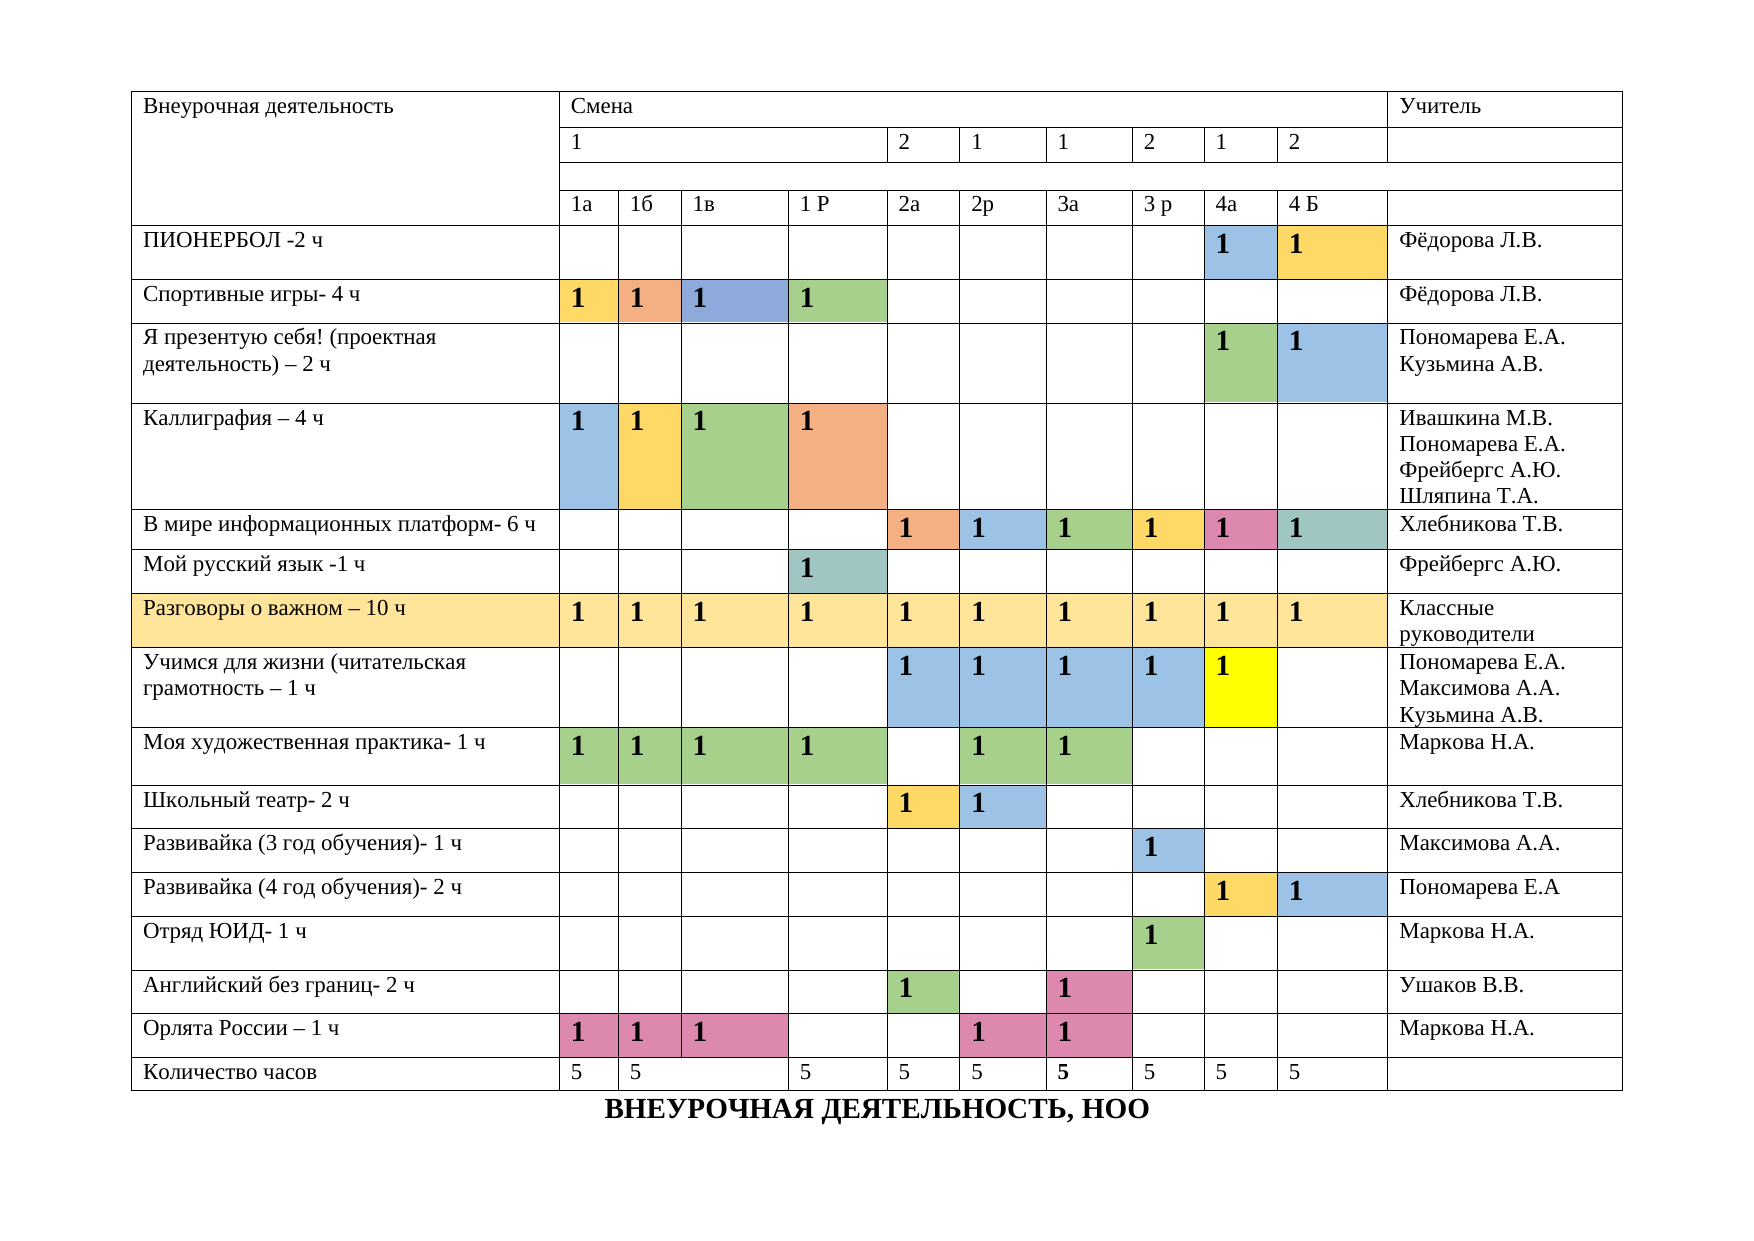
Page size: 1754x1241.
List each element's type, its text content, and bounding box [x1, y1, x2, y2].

table_cell [1278, 917, 1387, 969]
table_cell [560, 971, 618, 1013]
table_cell Ушаков В.В. [1388, 971, 1622, 1013]
table_cell [1278, 648, 1387, 727]
table_cell [789, 648, 887, 727]
table_cell 2 [1133, 128, 1204, 162]
table_cell Фёдорова Л.В. [1388, 280, 1622, 322]
table_cell [682, 226, 788, 279]
table_cell Школьный театр- 2 ч [132, 786, 559, 828]
table_cell 1 Р [789, 191, 887, 225]
table_cell [960, 324, 1046, 402]
table_cell Каллиграфия – 4 ч [132, 404, 559, 509]
table_cell [1388, 1058, 1622, 1090]
table_cell 2р [960, 191, 1046, 225]
table_cell 1 [960, 594, 1046, 647]
table_cell Разговоры о важном – 10 ч [132, 594, 559, 647]
table_cell Фёдорова Л.В. [1388, 226, 1622, 279]
table_cell 3а [1047, 191, 1132, 225]
table_cell [1205, 971, 1277, 1013]
table_cell [888, 324, 959, 402]
table_cell Количество часов [132, 1058, 559, 1090]
table_cell [560, 324, 618, 402]
table_cell [1388, 128, 1622, 162]
table_cell 1 [560, 128, 887, 162]
table_cell [888, 873, 959, 916]
table_cell 1 [560, 280, 618, 322]
table_header Внеурочная деятельность [132, 92, 559, 225]
table_cell 1в [682, 191, 788, 225]
table_cell 1 [789, 280, 887, 322]
table_cell [789, 510, 887, 549]
table_cell [960, 404, 1046, 509]
table_cell [1205, 786, 1277, 828]
table_cell [619, 786, 681, 828]
table_cell [888, 226, 959, 279]
table_cell Пономарева Е.А. Максимова А.А. Кузьмина А.В. [1388, 648, 1622, 727]
table_cell [1205, 1014, 1277, 1057]
table_cell [1047, 873, 1132, 916]
table_cell [560, 226, 618, 279]
table_cell 1 [1047, 648, 1132, 727]
table_cell 1 [1047, 128, 1132, 162]
table_cell Маркова Н.А. [1388, 728, 1622, 784]
table_cell [960, 971, 1046, 1013]
table_cell 2 [1278, 128, 1387, 162]
table_cell Хлебникова Т.В. [1388, 510, 1622, 549]
text ВНЕУРОЧНАЯ ДЕЯТЕЛЬНОСТЬ, НОО [118, 1091, 1636, 1125]
table_cell 1 [1205, 648, 1277, 727]
table_cell [888, 550, 959, 593]
table_cell 2а [888, 191, 959, 225]
table_cell [888, 917, 959, 969]
table_cell 1а [560, 191, 618, 225]
table_cell 1 [619, 728, 681, 784]
table_cell [1205, 404, 1277, 509]
table_cell [888, 404, 959, 509]
table_cell [1133, 550, 1204, 593]
table_cell Отряд ЮИД- 1 ч [132, 917, 559, 969]
table_cell [960, 917, 1046, 969]
table_cell 5 [1133, 1058, 1204, 1090]
table_cell 1 [1205, 510, 1277, 549]
table_cell 1 [1047, 728, 1132, 784]
table_cell 1 [1133, 510, 1204, 549]
table_cell [789, 829, 887, 872]
table_cell 1 [1133, 917, 1204, 969]
table_cell 5 [1047, 1058, 1132, 1090]
table_cell [682, 873, 788, 916]
table_cell 1 [960, 510, 1046, 549]
table_cell [619, 510, 681, 549]
table_cell 1б [619, 191, 681, 225]
table_cell [1047, 404, 1132, 509]
table_header Учитель [1388, 92, 1622, 127]
table_cell 1 [1205, 873, 1277, 916]
table_cell [789, 873, 887, 916]
table_cell 1 [789, 550, 887, 593]
table_cell Фрейбергс А.Ю. [1388, 550, 1622, 593]
table_cell 1 [560, 404, 618, 509]
table_cell [1278, 728, 1387, 784]
table_cell 1 [789, 728, 887, 784]
table_cell [1047, 324, 1132, 402]
table_cell [682, 510, 788, 549]
table_cell 1 [560, 1014, 618, 1057]
table_cell 1 [789, 594, 887, 647]
table_cell Максимова А.А. [1388, 829, 1622, 872]
table_cell 1 [960, 648, 1046, 727]
table_cell [560, 510, 618, 549]
table_cell [1047, 280, 1132, 322]
table_cell [789, 226, 887, 279]
table_cell [1278, 786, 1387, 828]
table_cell ПИОНЕРБОЛ -2 ч [132, 226, 559, 279]
table_cell [1133, 404, 1204, 509]
table_cell [888, 1014, 959, 1057]
table_cell 1 [1047, 1014, 1132, 1057]
table_cell 5 [1205, 1058, 1277, 1090]
table_cell 1 [682, 1014, 788, 1057]
table_cell [619, 324, 681, 402]
table_cell 1 [888, 971, 959, 1013]
table_cell [1278, 404, 1387, 509]
table_cell 1 [619, 280, 681, 322]
table_cell 1 [960, 1014, 1046, 1057]
table_cell 1 [888, 594, 959, 647]
table_cell [682, 829, 788, 872]
table_cell [619, 550, 681, 593]
table_cell [682, 971, 788, 1013]
table_cell Моя художественная практика- 1 ч [132, 728, 559, 784]
table_cell 1 [682, 728, 788, 784]
table_cell [1047, 550, 1132, 593]
table_cell Маркова Н.А. [1388, 917, 1622, 969]
table_cell [1133, 280, 1204, 322]
table_cell 1 [560, 594, 618, 647]
table_cell Английский без границ- 2 ч [132, 971, 559, 1013]
table_cell 1 [888, 648, 959, 727]
table_cell [682, 324, 788, 402]
table_cell [619, 829, 681, 872]
table_cell Ивашкина М.В. Пономарева Е.А. Фрейбергс А.Ю. Шляпина Т.А. [1388, 404, 1622, 509]
table_cell [1133, 728, 1204, 784]
table_cell [560, 550, 618, 593]
table_cell [1278, 280, 1387, 322]
table_cell 4 Б [1278, 191, 1387, 225]
table_cell [1205, 550, 1277, 593]
table_cell 5 [789, 1058, 887, 1090]
table_cell [960, 226, 1046, 279]
table_cell [888, 829, 959, 872]
table_cell [789, 1014, 887, 1057]
table_cell 1 [682, 594, 788, 647]
table_cell [960, 280, 1046, 322]
table_cell Орлята России – 1 ч [132, 1014, 559, 1057]
table_cell [1133, 226, 1204, 279]
table_cell [888, 728, 959, 784]
table_cell 1 [1205, 226, 1277, 279]
table_cell Хлебникова Т.В. [1388, 786, 1622, 828]
table_cell [1205, 728, 1277, 784]
table_cell 1 [1133, 829, 1204, 872]
table_cell Развивайка (3 год обучения)- 1 ч [132, 829, 559, 872]
table_cell [960, 829, 1046, 872]
table_cell [1278, 550, 1387, 593]
table_cell [1278, 971, 1387, 1013]
table_cell 5 [1278, 1058, 1387, 1090]
table_cell [560, 829, 618, 872]
table_cell 1 [789, 404, 887, 509]
table_cell [1388, 191, 1622, 225]
table_cell [1047, 786, 1132, 828]
table_cell 1 [888, 786, 959, 828]
table_cell [560, 648, 618, 727]
table_cell [1278, 829, 1387, 872]
table_cell [560, 917, 618, 969]
table_cell [960, 550, 1046, 593]
table_cell [619, 873, 681, 916]
table_cell 1 [560, 728, 618, 784]
table_cell 1 [682, 404, 788, 509]
table_cell 1 [1047, 594, 1132, 647]
table_cell 1 [1047, 971, 1132, 1013]
table_cell [888, 280, 959, 322]
table_cell 1 [1278, 594, 1387, 647]
table_cell [1133, 786, 1204, 828]
table_cell [560, 163, 1622, 189]
table_cell Маркова Н.А. [1388, 1014, 1622, 1057]
table_cell 1 [1205, 594, 1277, 647]
table_cell [1205, 280, 1277, 322]
table_cell 1 [1278, 873, 1387, 916]
table_cell 1 [1205, 128, 1277, 162]
table_cell 1 [1133, 648, 1204, 727]
table_cell [619, 971, 681, 1013]
table_cell 1 [619, 594, 681, 647]
table_cell 1 [888, 510, 959, 549]
table_cell 3 р [1133, 191, 1204, 225]
table_cell [560, 786, 618, 828]
table_cell [682, 648, 788, 727]
table_cell [619, 648, 681, 727]
table_cell 1 [1278, 510, 1387, 549]
table_cell [789, 917, 887, 969]
table_cell 1 [1047, 510, 1132, 549]
table_cell Классные руководители [1388, 594, 1622, 647]
table_cell [619, 226, 681, 279]
table_cell [1205, 917, 1277, 969]
table_cell 1 [619, 404, 681, 509]
table_cell [1205, 829, 1277, 872]
table_cell 1 [960, 786, 1046, 828]
table_cell Мой русский язык -1 ч [132, 550, 559, 593]
table_header Смена [560, 92, 1387, 127]
table_cell [1133, 873, 1204, 916]
table_cell В мире информационных платформ- 6 ч [132, 510, 559, 549]
table_cell [1047, 226, 1132, 279]
table_cell 1 [1133, 594, 1204, 647]
table_cell [789, 971, 887, 1013]
table_cell [1047, 829, 1132, 872]
table_cell [960, 873, 1046, 916]
table_cell 4а [1205, 191, 1277, 225]
table_cell 2 [888, 128, 959, 162]
table_cell [1278, 1014, 1387, 1057]
table_cell 1 [619, 1014, 681, 1057]
table_cell [1133, 324, 1204, 402]
table_cell [1047, 917, 1132, 969]
table_cell [682, 786, 788, 828]
table_cell [1133, 971, 1204, 1013]
table_cell 5 [619, 1058, 788, 1090]
table_cell Я презентую себя! (проектная деятельность) – 2 ч [132, 324, 559, 402]
table_cell Пономарева Е.А. Кузьмина А.В. [1388, 324, 1622, 402]
table_cell 5 [560, 1058, 618, 1090]
table_cell 1 [1205, 324, 1277, 402]
table_cell [682, 917, 788, 969]
table_cell Учимся для жизни (читательская грамотность – 1 ч [132, 648, 559, 727]
table_cell 1 [960, 728, 1046, 784]
table_cell 1 [1278, 324, 1387, 402]
table_cell [619, 917, 681, 969]
table_cell 1 [682, 280, 788, 322]
table_cell [789, 786, 887, 828]
table_cell 1 [960, 128, 1046, 162]
table_cell Спортивные игры- 4 ч [132, 280, 559, 322]
table_cell [560, 873, 618, 916]
table_cell 5 [888, 1058, 959, 1090]
table_cell [682, 550, 788, 593]
table_cell Развивайка (4 год обучения)- 2 ч [132, 873, 559, 916]
table_cell Пономарева Е.А [1388, 873, 1622, 916]
table_cell 5 [960, 1058, 1046, 1090]
table_cell [1133, 1014, 1204, 1057]
table_cell [789, 324, 887, 402]
table_cell 1 [1278, 226, 1387, 279]
